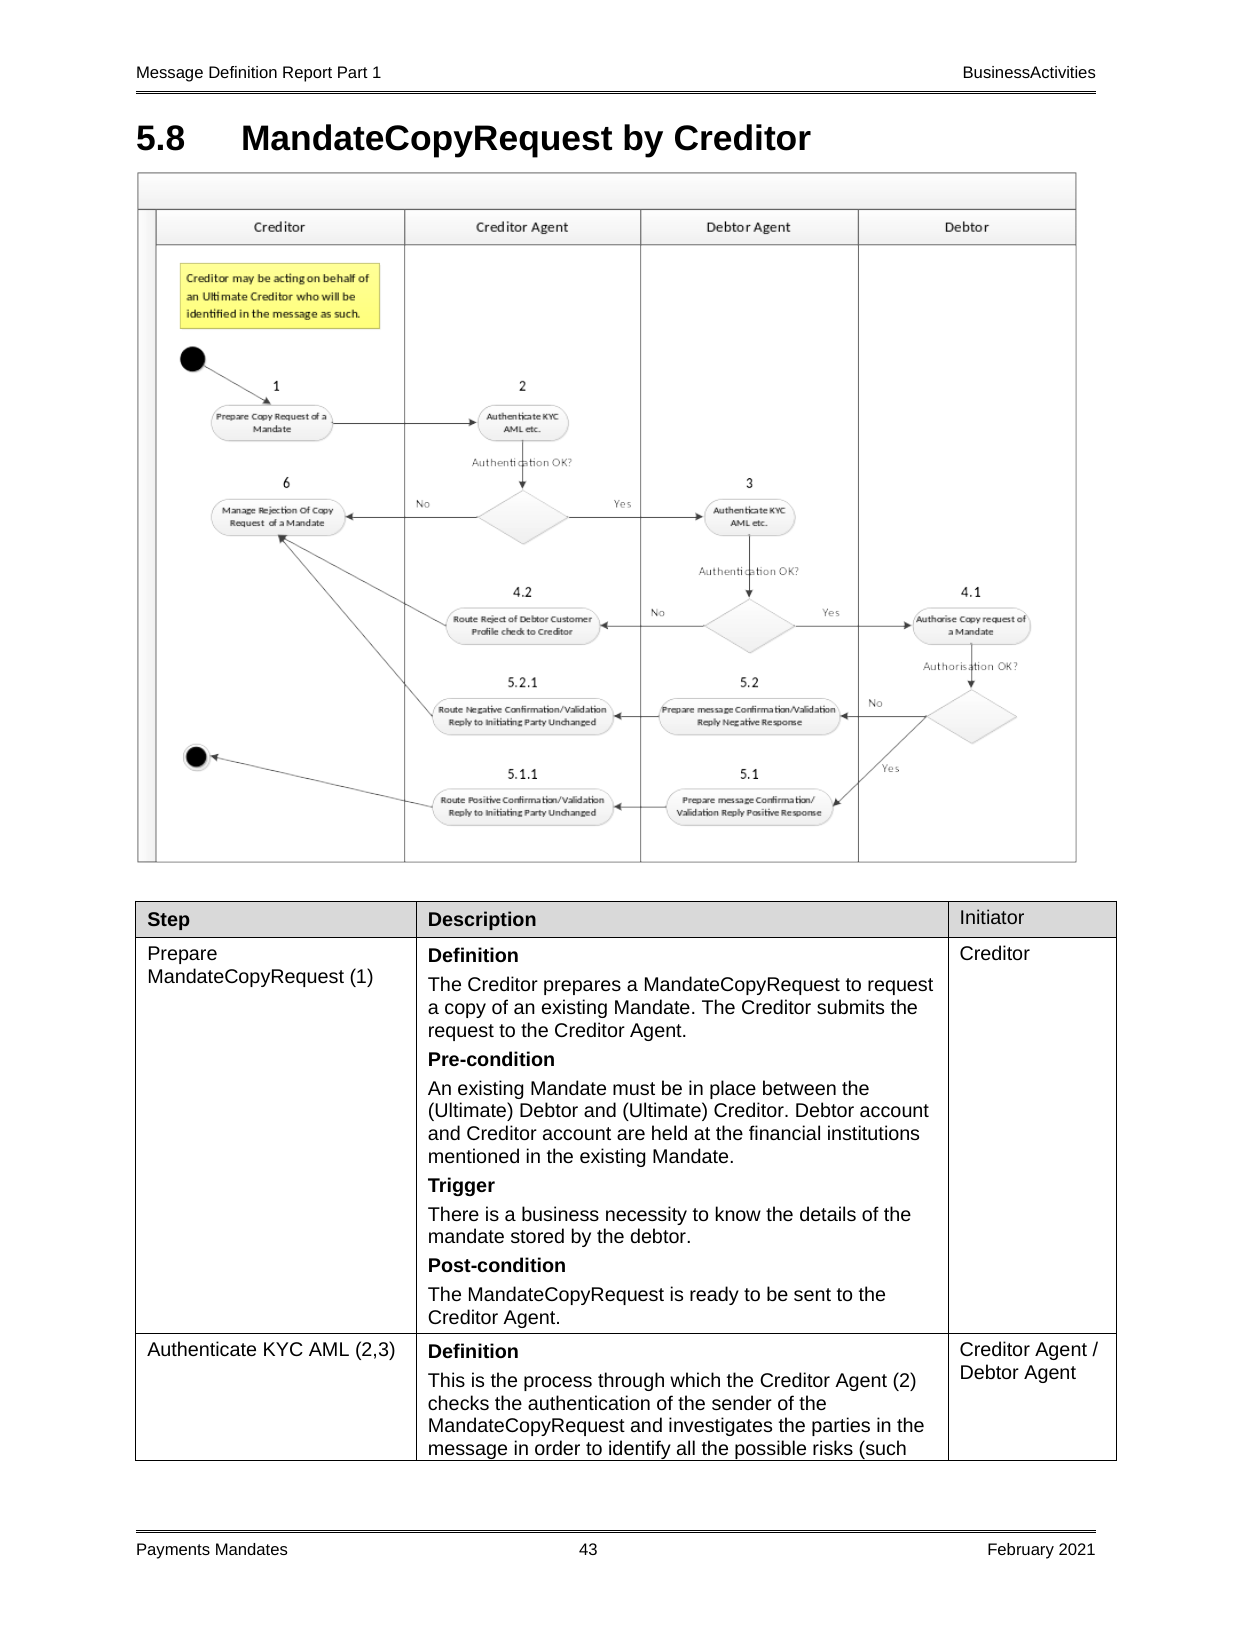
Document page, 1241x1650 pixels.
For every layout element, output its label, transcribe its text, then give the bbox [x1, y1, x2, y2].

subtitle MandateCopyRequest by Creditor [136, 117, 1104, 158]
table_cell Prepare MandateCopyRequest (1) [136, 938, 416, 1333]
table_header Description [417, 902, 948, 937]
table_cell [417, 1334, 948, 1460]
table_header Step [136, 902, 416, 937]
table_cell Creditor [949, 938, 1116, 1333]
table_cell Definition The Creditor prepares a MandateCopyRequest to request a copy of an existing Mandate. The Creditor submits the request to the Creditor Agent. Pre-condition An existing Mandate must be in place between the (Ultimate) Debtor and (Ultimate) Creditor. Debtor account and Creditor account are held at the financial institutions mentioned in the existing Mandate. Trigger There is a business necessity to know the details of the mandate stored by the debtor. Post-condition The MandateCopyRequest is ready to be sent to the Creditor Agent. [417, 938, 948, 1333]
table_cell Authenticate KYC AML (2,3) [136, 1334, 416, 1460]
table_cell Creditor Agent / Debtor Agent [949, 1334, 1116, 1460]
table_header Initiator [949, 902, 1116, 937]
